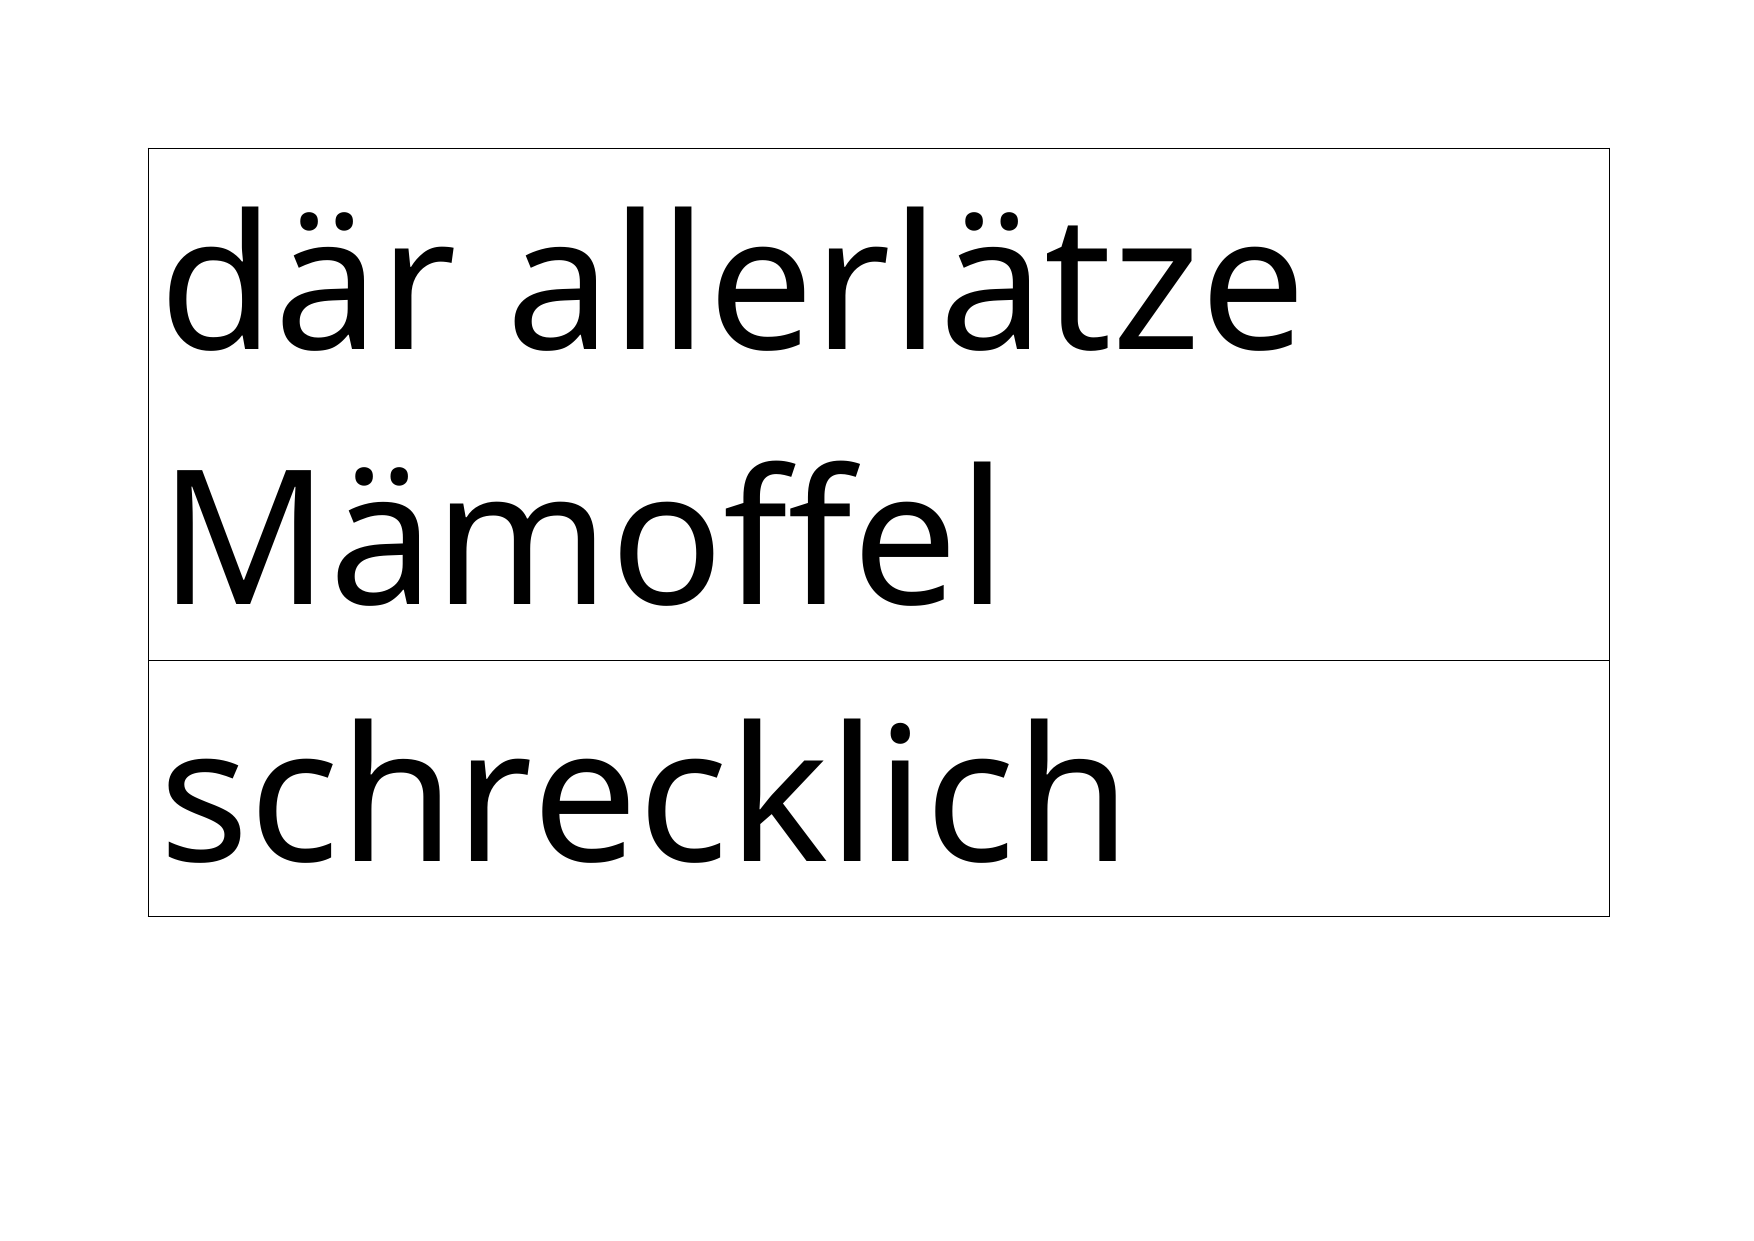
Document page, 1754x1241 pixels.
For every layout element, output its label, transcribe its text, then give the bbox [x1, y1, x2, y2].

table_cell där allerlätze Mämoffel [149, 149, 1609, 659]
table_cell schrecklich dunkel! [149, 661, 1609, 916]
